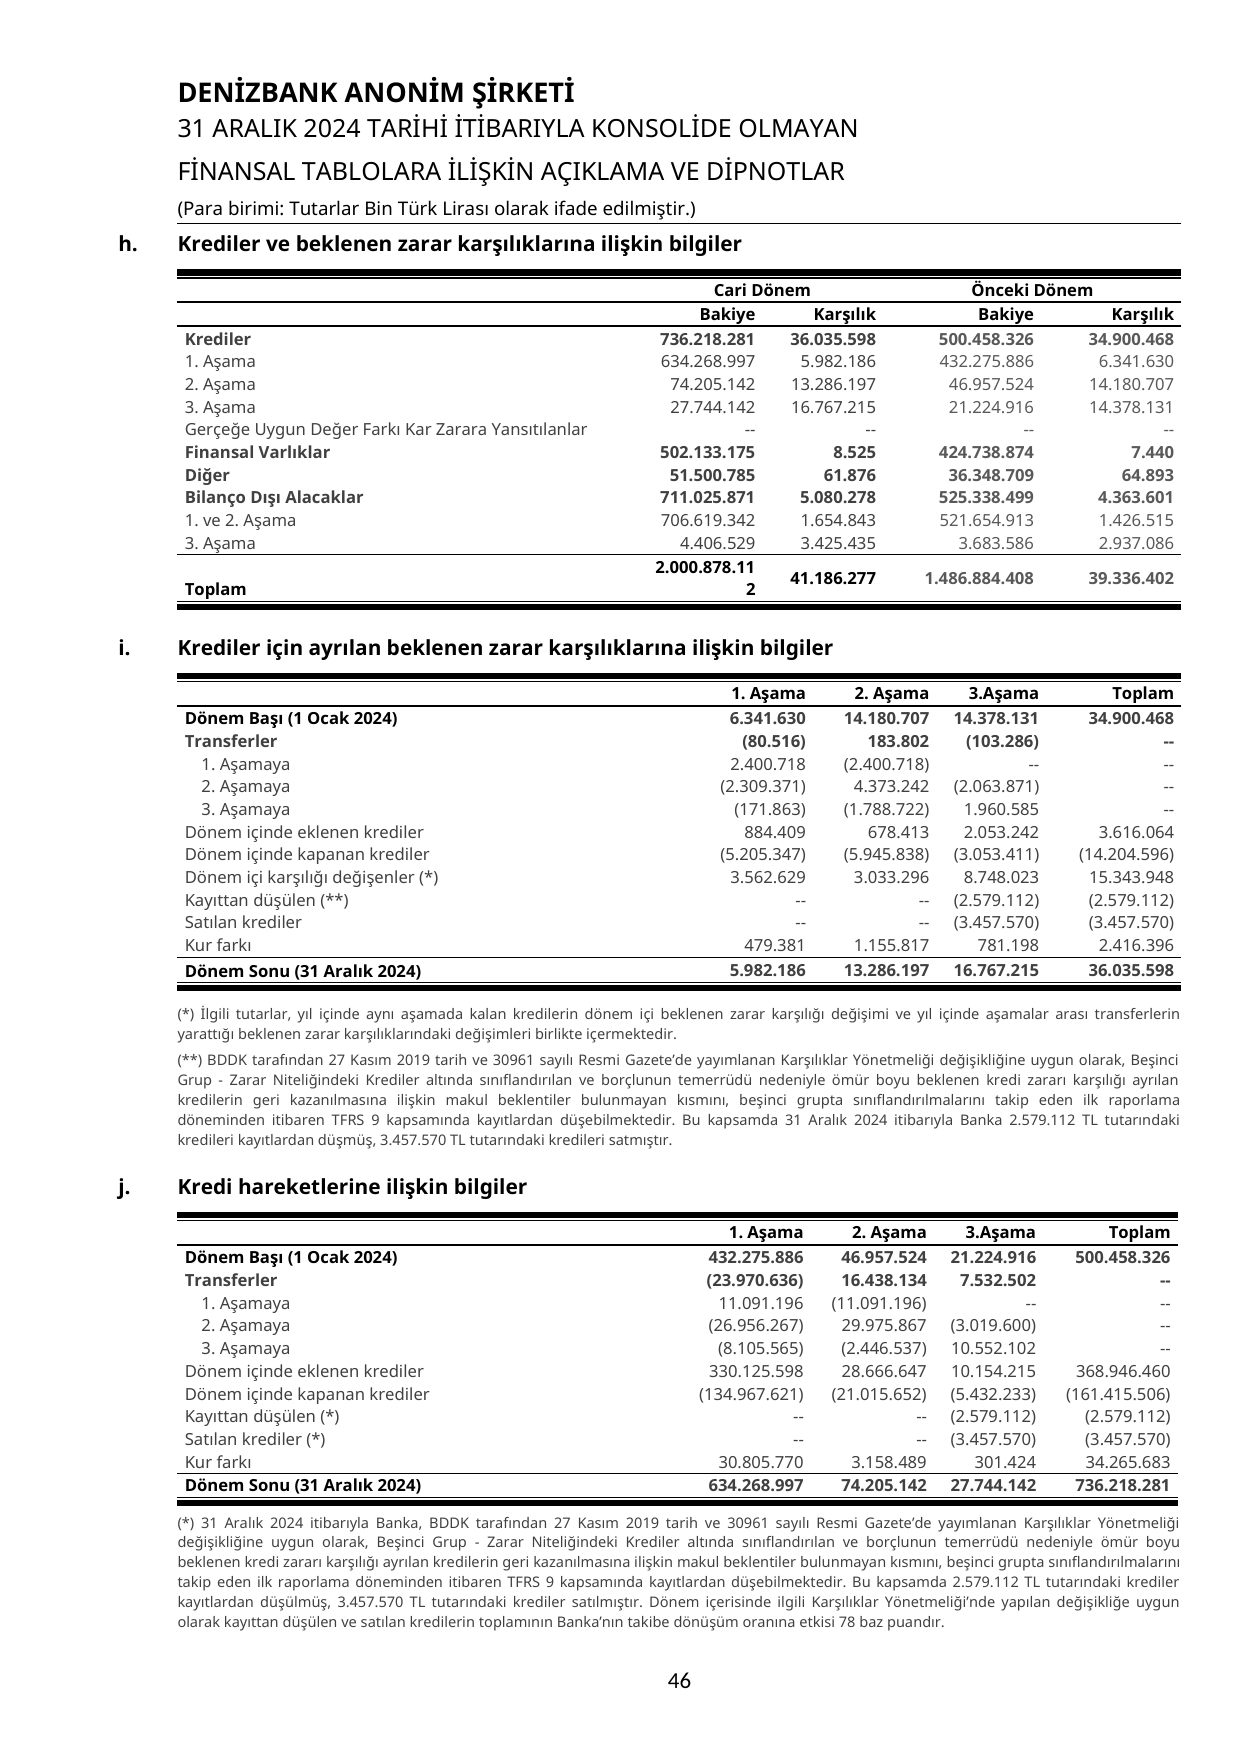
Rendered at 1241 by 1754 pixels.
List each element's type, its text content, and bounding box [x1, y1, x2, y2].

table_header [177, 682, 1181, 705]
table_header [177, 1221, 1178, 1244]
text (*) İlgili tutarlar, yıl içinde aynı aşamada kalan kredilerin dönem içi beklenen zarar karşılığı değişimi ve yıl içinde aşamalar arası transferlerin yarattığı beklenen zarar karşılıklarındaki değişimleri birlikte içermektedir. [177, 1004, 1181, 1043]
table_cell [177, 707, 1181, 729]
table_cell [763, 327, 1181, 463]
list Kredi hareketlerine ilişkin bilgiler [118, 1174, 1181, 1199]
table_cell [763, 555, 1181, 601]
list Krediler ve beklenen zarar karşılıklarına ilişkin bilgiler [118, 232, 1181, 257]
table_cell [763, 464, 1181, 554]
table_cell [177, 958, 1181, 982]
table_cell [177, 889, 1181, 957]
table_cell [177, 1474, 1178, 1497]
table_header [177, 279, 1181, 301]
list Krediler için ayrılan beklenen zarar karşılıklarına ilişkin bilgiler [118, 635, 1181, 660]
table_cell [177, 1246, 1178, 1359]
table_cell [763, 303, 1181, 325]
text (**) BDDK tarafından 27 Kasım 2019 tarih ve 30961 sayılı Resmi Gazete’de yayımlanan Karşılıklar Yönetmeliği değişikliğine uygun olarak, Beşinci Grup - Zarar Niteliğindeki Krediler altında sınıflandırılan ve borçlunun temerrüdü nedeniyle ömür boyu beklenen kredi zararı karşılığı ayrılan kredilerin geri kazanılmasına ilişkin makul beklentiler bulunmayan kısmını, beşinci grupta sınıflandırılmalarını takip eden ilk raporlama döneminden itibaren TFRS 9 kapsamında kayıtlardan düşebilmektedir. Bu kapsamda 31 Aralık 2024 itibarıyla Banka 2.579.112 TL tutarındaki kredileri kayıtlardan düşmüş, 3.457.570 TL tutarındaki kredileri satmıştır. [177, 1050, 1181, 1149]
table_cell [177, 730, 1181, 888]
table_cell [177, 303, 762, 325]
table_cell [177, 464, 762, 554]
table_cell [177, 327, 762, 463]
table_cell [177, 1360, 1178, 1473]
text (*) 31 Aralık 2024 itibarıyla Banka, BDDK tarafından 27 Kasım 2019 tarih ve 30961 sayılı Resmi Gazete’de yayımlanan Karşılıklar Yönetmeliği değişikliğine uygun olarak, Beşinci Grup - Zarar Niteliğindeki Krediler altında sınıflandırılan ve borçlunun temerrüdü nedeniyle ömür boyu beklenen kredi zararı karşılığı ayrılan kredilerin geri kazanılmasına ilişkin makul beklentiler bulunmayan kısmını, beşinci grupta sınıflandırılmalarını takip eden ilk raporlama döneminden itibaren TFRS 9 kapsamında kayıtlardan düşebilmektedir. Bu kapsamda 2.579.112 TL tutarındaki krediler kayıtlardan düşülmüş, 3.457.570 TL tutarındaki krediler satılmıştır. Dönem içerisinde ilgili Karşılıklar Yönetmeliği’nde yapılan değişikliğe uygun olarak kayıttan düşülen ve satılan kredilerin toplamının Banka’nın takibe dönüşüm oranına etkisi 78 baz puandır. [177, 1512, 1181, 1632]
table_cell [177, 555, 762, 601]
